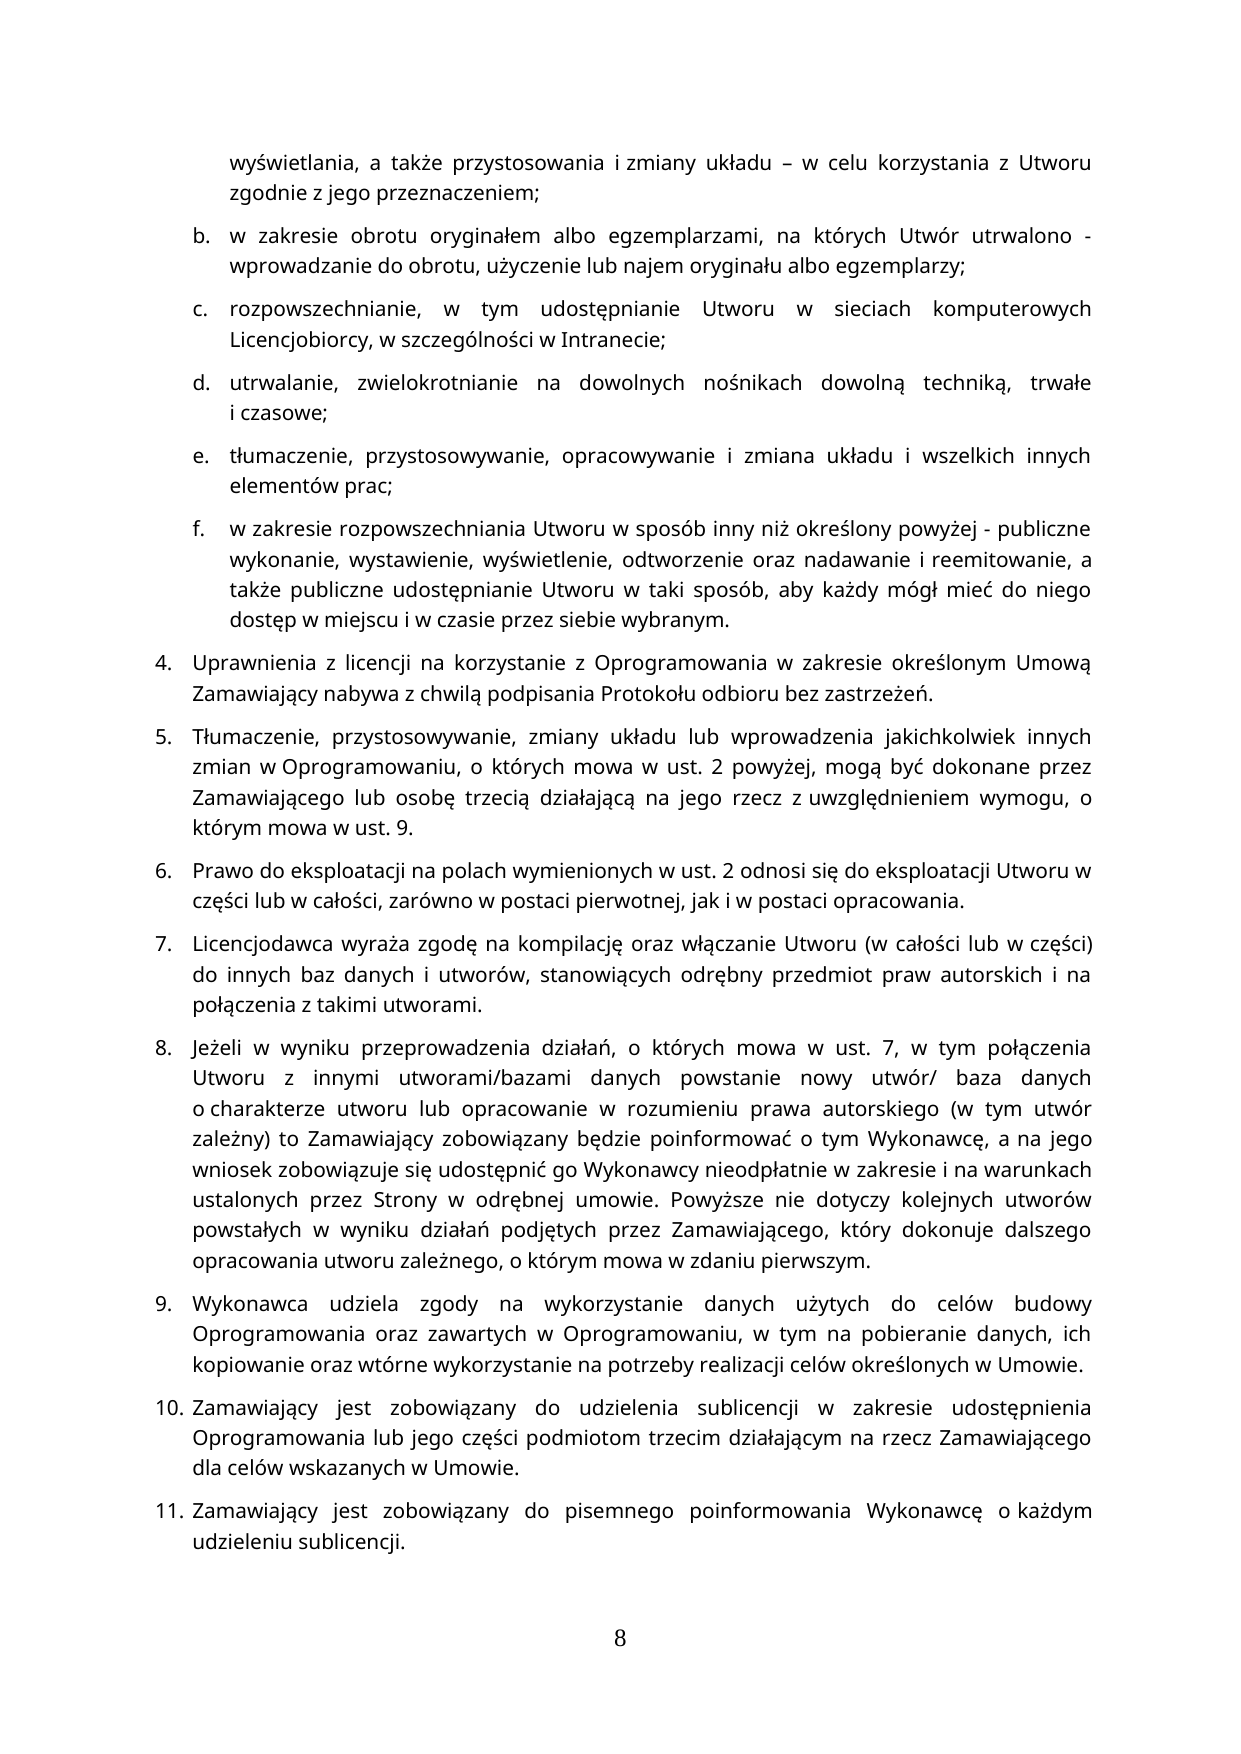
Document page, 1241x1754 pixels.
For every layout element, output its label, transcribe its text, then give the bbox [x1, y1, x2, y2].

list Tłumaczenie, przystosowywanie, zmiany układu lub wprowadzenia jakichkolwiek innych zmian w Oprogramowaniu, o których mowa w ust. 2 powyżej, mogą być dokonane przez Zamawiającego lub osobę trzecią działającą na jego rzecz z uwzględnieniem wymogu, o którym mowa w ust. 9. [155, 722, 1093, 841]
list tłumaczenie, przystosowywanie, opracowywanie i zmiana układu i wszelkich innych elementów prac; [192, 441, 1093, 500]
list Zamawiający jest zobowiązany do udzielenia sublicencji w zakresie udostępnienia Oprogramowania lub jego części podmiotom trzecim działającym na rzecz Zamawiającego dla celów wskazanych w Umowie. [155, 1393, 1093, 1482]
list Wykonawca udziela zgody na wykorzystanie danych użytych do celów budowy Oprogramowania oraz zawartych w Oprogramowaniu, w tym na pobieranie danych, ich kopiowanie oraz wtórne wykorzystanie na potrzeby realizacji celów określonych w Umowie. [155, 1289, 1093, 1378]
list rozpowszechnianie, w tym udostępnianie Utworu w sieciach komputerowych Licencjobiorcy, w szczególności w Intranecie; [192, 294, 1093, 353]
list Jeżeli w wyniku przeprowadzenia działań, o których mowa w ust. 7, w tym połączenia Utworu z innymi utworami/bazami danych powstanie nowy utwór/ baza danych o charakterze utworu lub opracowanie w rozumieniu prawa autorskiego (w tym utwór zależny) to Zamawiający zobowiązany będzie poinformować o tym Wykonawcę, a na jego wniosek zobowiązuje się udostępnić go Wykonawcy nieodpłatnie w zakresie i na warunkach ustalonych przez Strony w odrębnej umowie. Powyższe nie dotyczy kolejnych utworów powstałych w wyniku działań podjętych przez Zamawiającego, który dokonuje dalszego opracowania utworu zależnego, o którym mowa w zdaniu pierwszym. [155, 1033, 1093, 1274]
list w zakresie obrotu oryginałem albo egzemplarzami, na których Utwór utrwalono - wprowadzanie do obrotu, użyczenie lub najem oryginału albo egzemplarzy; [192, 221, 1093, 280]
list w zakresie rozpowszechniania Utworu w sposób inny niż określony powyżej - publiczne wykonanie, wystawienie, wyświetlenie, odtworzenie oraz nadawanie i reemitowanie, a także publiczne udostępnianie Utworu w taki sposób, aby każdy mógł mieć do niego dostęp w miejscu i w czasie przez siebie wybranym. [192, 514, 1093, 634]
list Zamawiający jest zobowiązany do pisemnego poinformowania Wykonawcę o każdym udzieleniu sublicencji. [155, 1496, 1093, 1555]
list utrwalanie, zwielokrotnianie na dowolnych nośnikach dowolną techniką, trwałe i czasowe; [192, 368, 1093, 426]
list Prawo do eksploatacji na polach wymienionych w ust. 2 odnosi się do eksploatacji Utworu w części lub w całości, zarówno w postaci pierwotnej, jak i w postaci opracowania. [155, 856, 1093, 915]
list Licencjodawca wyraża zgodę na kompilację oraz włączanie Utworu (w całości lub w części) do innych baz danych i utworów, stanowiących odrębny przedmiot praw autorskich i na połączenia z takimi utworami. [155, 929, 1093, 1018]
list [192, 148, 1093, 206]
list Uprawnienia z licencji na korzystanie z Oprogramowania w zakresie określonym Umową Zamawiający nabywa z chwilą podpisania Protokołu odbioru bez zastrzeżeń. [155, 648, 1093, 707]
